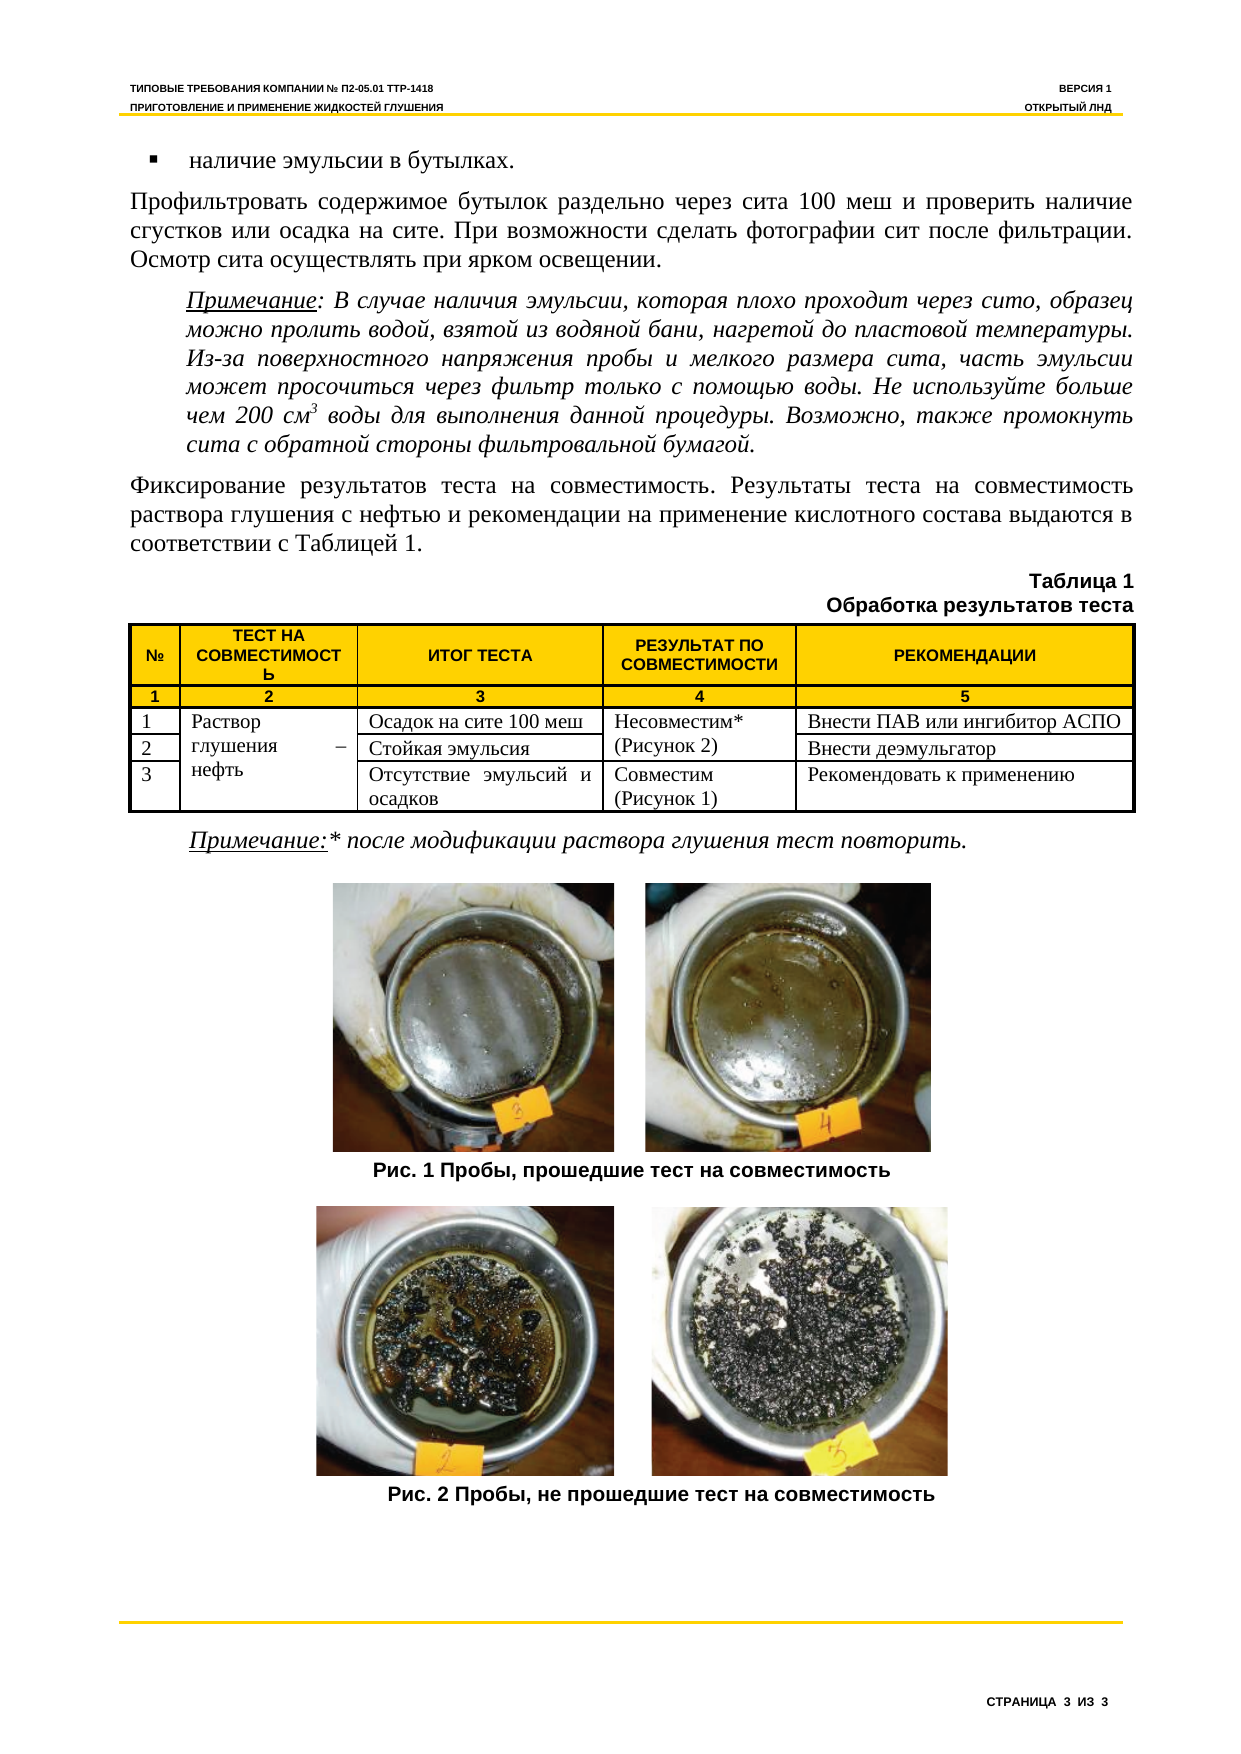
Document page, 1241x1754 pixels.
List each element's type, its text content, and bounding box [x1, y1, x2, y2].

table_cell Раствор глушения – нефть [181, 709, 357, 810]
table_cell Несовместим* (Рисунок 2) [604, 709, 795, 760]
list наличие эмульсии в бутылках. [148, 145, 1134, 174]
table_cell 1 [132, 687, 179, 706]
table_cell 2 [181, 687, 357, 706]
table_cell Стойкая эмульсия [358, 735, 602, 760]
text Примечание: В случае наличия эмульсии, которая плохо проходит через сито, образец можно пролить водой, взятой из водяной бани, нагретой до пластовой температуры. Из-за поверхностного напряжения пробы и мелкого размера сита, часть эмульсии может просочиться через фильтр только с помощью воды. Не используйте больше чем 200 см3 воды для выполнения данной процедуры. Возможно, также промокнуть сита с обратной стороны фильтровальной бумагой. [186, 285, 1134, 458]
text Обработка результатов теста [130, 593, 1134, 617]
table_cell 5 [797, 687, 1132, 706]
table_cell 2 [132, 735, 179, 760]
table_cell 3 [132, 762, 179, 810]
table_cell 3 [358, 687, 602, 706]
table_header Итог теста [358, 626, 602, 684]
text Рис. 2 Пробы, не прошедшие тест на совместимость [189, 1482, 1134, 1506]
table_cell Внести деэмульгатор [797, 735, 1132, 760]
text Профильтровать содержимое бутылок раздельно через сита 100 меш и проверить наличие сгустков или осадка на сите. При возможности сделать фотографии сит после фильтрации. Осмотр сита осуществлять при ярком освещении. [130, 186, 1134, 273]
table_header № [132, 626, 179, 684]
table_cell Осадок на сите 100 меш [358, 709, 602, 733]
text Таблица 1 [130, 569, 1134, 593]
text Примечание:* после модификации раствора глушения тест повторить. [189, 826, 1134, 854]
table_cell Внести ПАВ или ингибитор АСПО [797, 709, 1132, 733]
table_cell 1 [132, 709, 179, 733]
table_cell Рекомендовать к применению [797, 762, 1132, 810]
table_cell Отсутствие эмульсий и осадков [358, 762, 602, 810]
table_cell 4 [604, 687, 795, 706]
table_header Рекомендации [797, 626, 1132, 684]
text Фиксирование результатов теста на совместимость. Результаты теста на совместимость раствора глушения с нефтью и рекомендации на применение кислотного состава выдаются в соответствии с Таблицей 1. [130, 470, 1134, 556]
table_header Результат по совместимости [604, 626, 795, 684]
table_header Тест на совместимость [181, 626, 357, 684]
table_cell Совместим (Рисунок 1) [604, 762, 795, 810]
